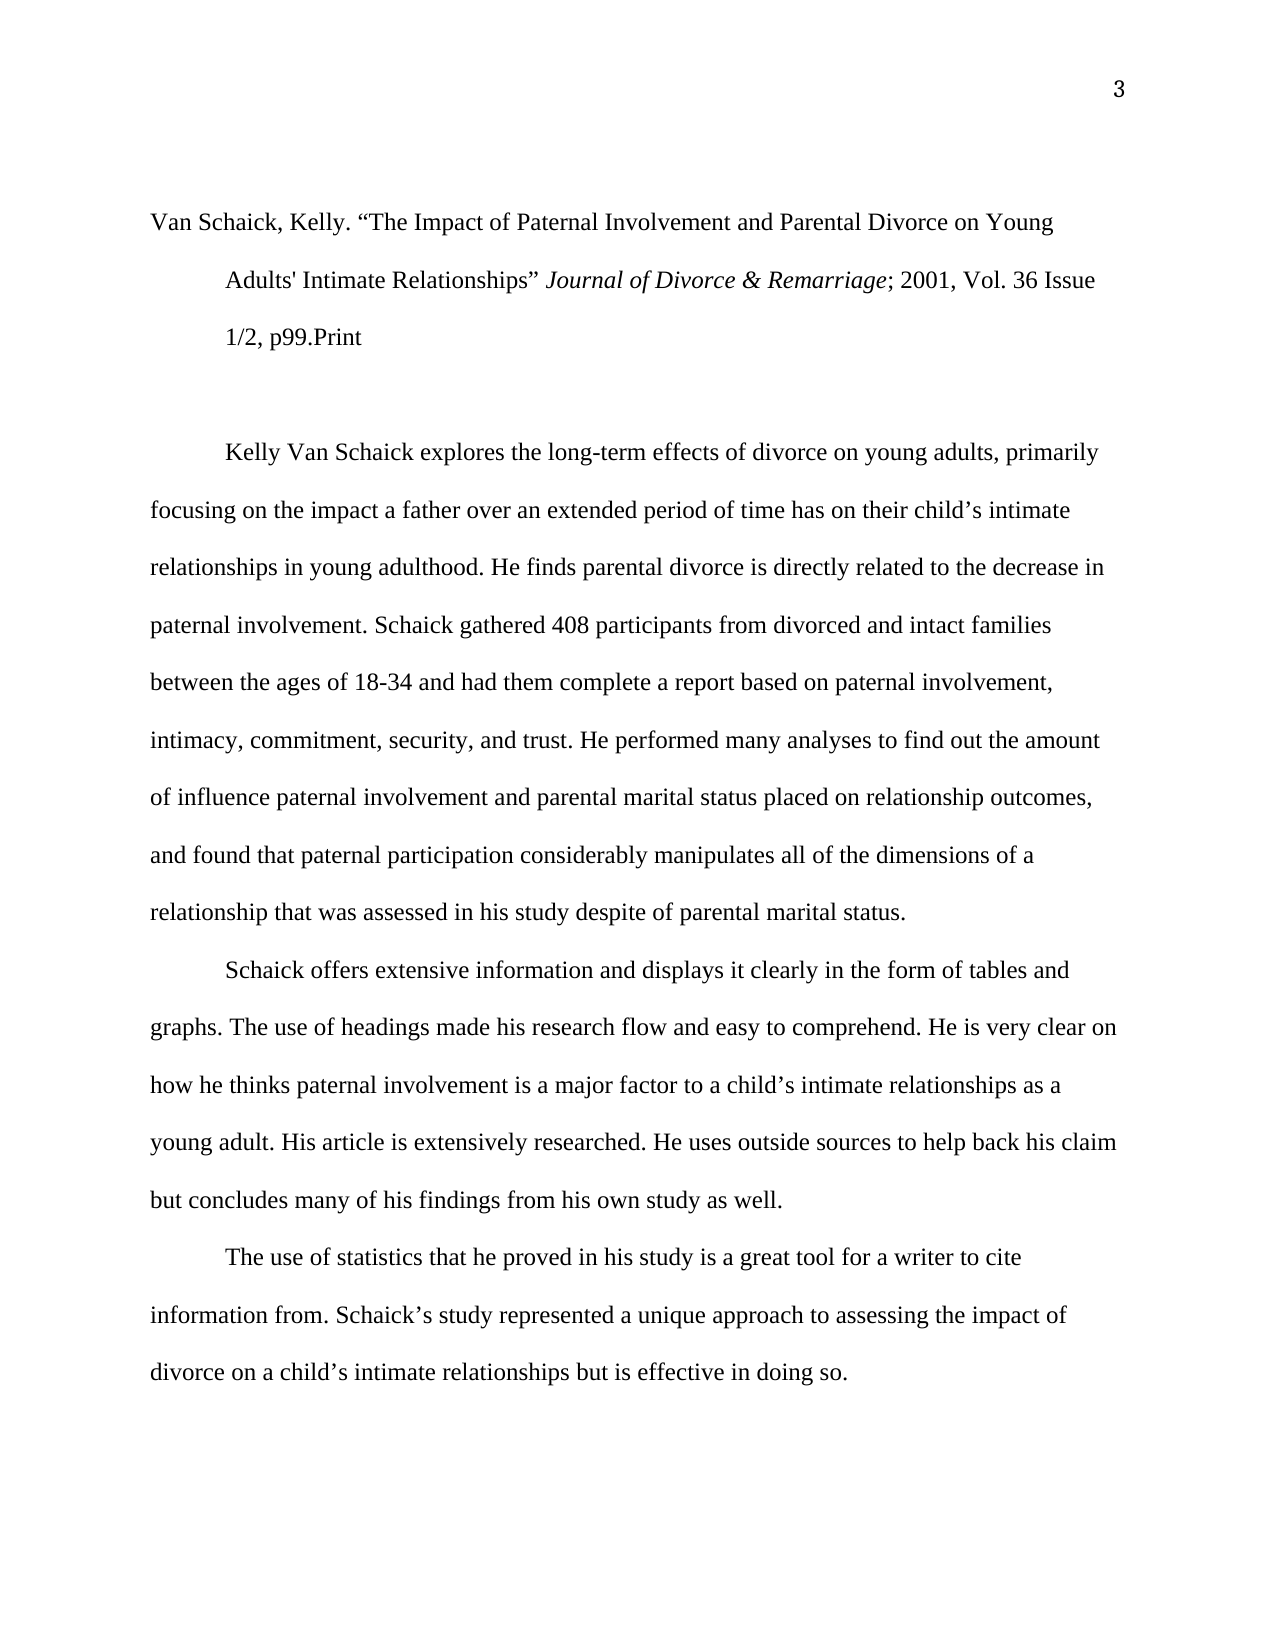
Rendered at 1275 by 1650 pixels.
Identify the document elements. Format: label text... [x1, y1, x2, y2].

text Kelly Van Schaick explores the long-term effects of divorce on young adults, primarily focusing on the impact a father over an extended period of time has on their child’s intimate relationships in young adulthood. He finds parental divorce is directly related to the decrease in paternal involvement. Schaick gathered 408 participants from divorced and intact families between the ages of 18-34 and had them complete a report based on paternal involvement, intimacy, commitment, security, and trust. He performed many analyses to find out the amount of influence paternal involvement and parental marital status placed on relationship outcomes, and found that paternal participation considerably manipulates all of the dimensions of a relationship that was assessed in his study despite of parental marital status. [150, 437, 1125, 926]
text The use of statistics that he proved in his study is a great tool for a writer to cite information from. Schaick’s study represented a unique approach to assessing the impact of divorce on a child’s intimate relationships but is effective in doing so. [150, 1242, 1125, 1386]
text Van Schaick, Kelly. “The Impact of Paternal Involvement and Parental Divorce on Young Adults' Intimate Relationships” Journal of Divorce & Remarriage; 2001, Vol. 36 Issue 1/2, p99.Print [150, 207, 1125, 351]
text Schaick offers extensive information and displays it clearly in the form of tables and graphs. The use of headings made his research flow and easy to comprehend. He is very clear on how he thinks paternal involvement is a major factor to a child’s intimate relationships as a young adult. His article is extensively researched. He uses outside sources to help back his claim but concludes many of his findings from his own study as well. [150, 955, 1125, 1214]
